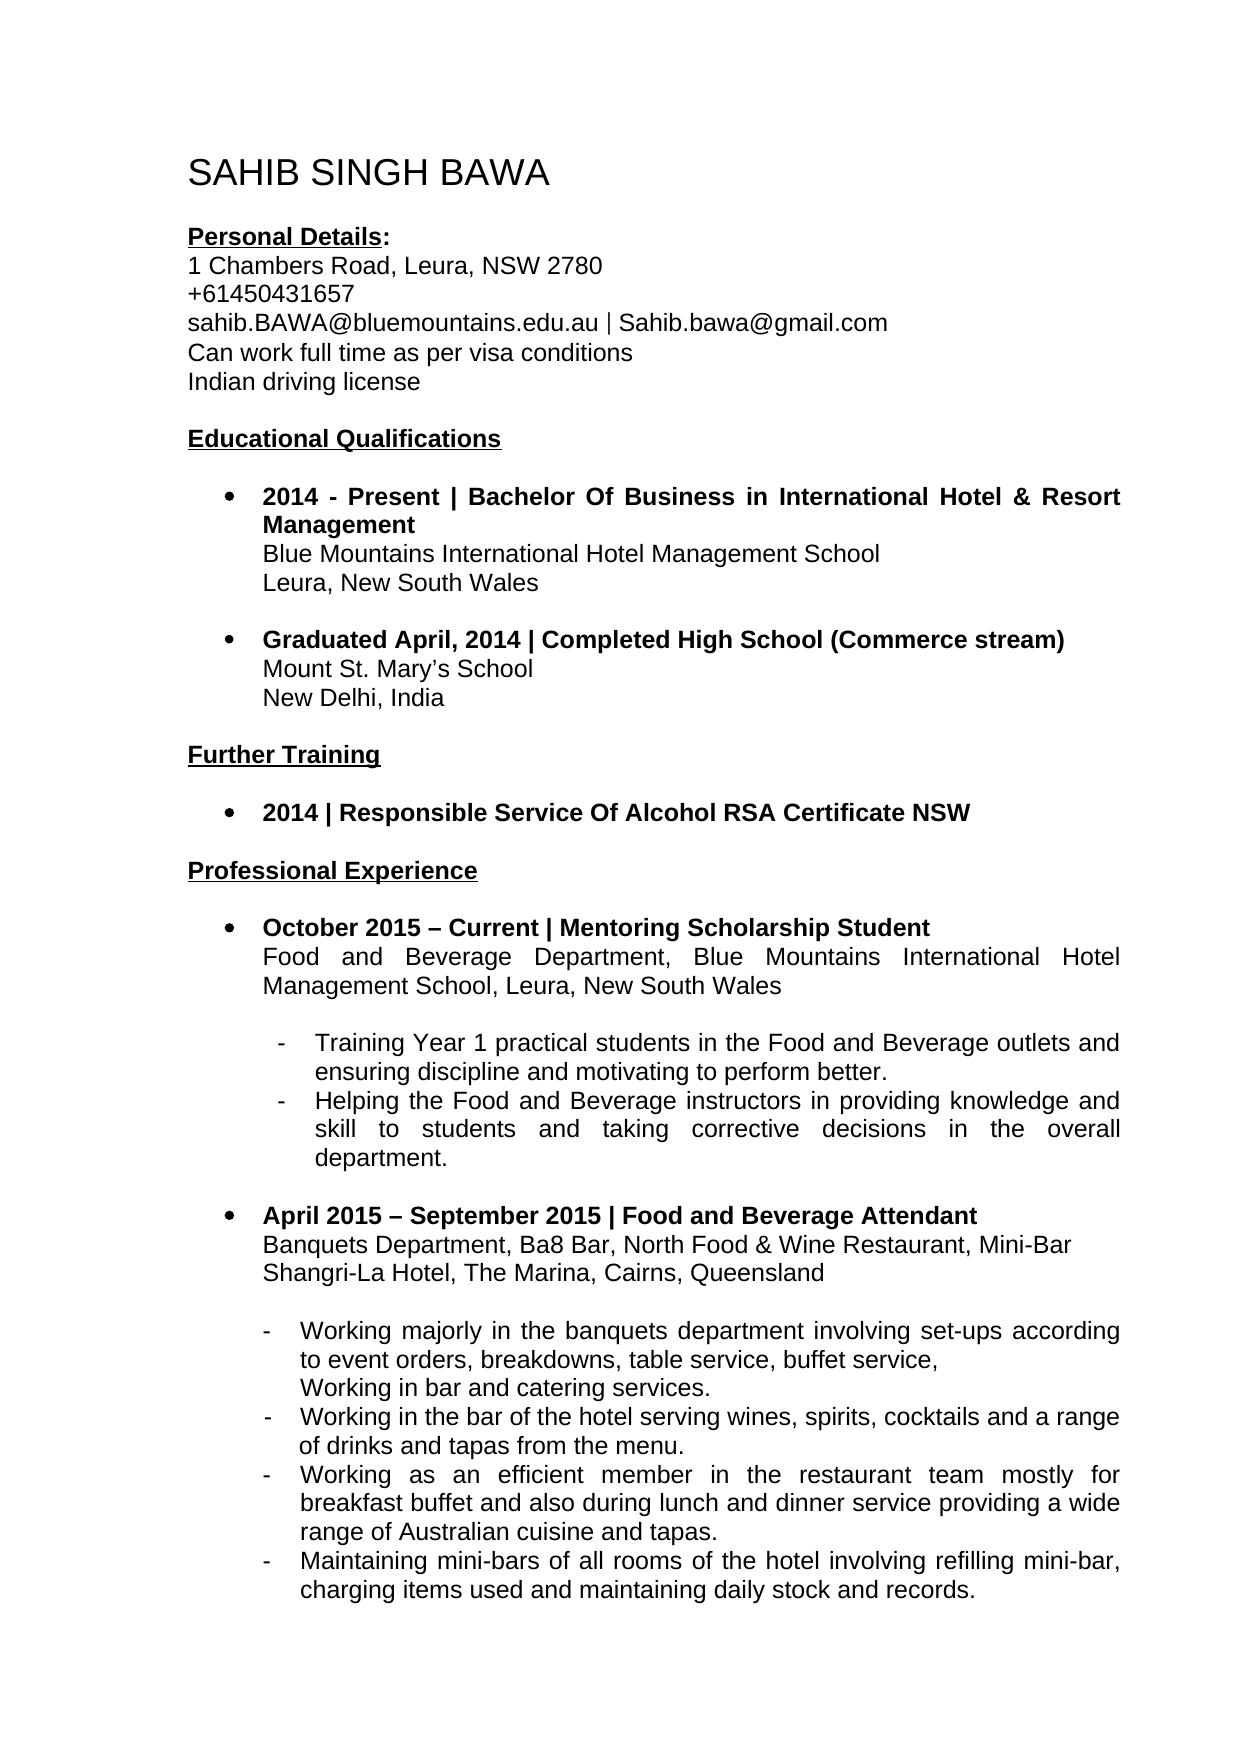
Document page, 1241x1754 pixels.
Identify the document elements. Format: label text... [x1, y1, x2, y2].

text - Working in the bar of the hotel serving wines, spirits, cocktails and a range [187, 1402, 1122, 1431]
list April 2015 – September 2015 | Food and Beverage Attendant [225, 1201, 1122, 1229]
text Educational Qualifications [187, 424, 1122, 453]
text sahib.BAWA@bluemountains.edu.au | Sahib.bawa@gmail.com [187, 308, 1053, 338]
list Leura, New South Wales [262, 568, 1122, 597]
text 1 Chambers Road, Leura, NSW 2780 [187, 251, 1122, 279]
list Professional Experience [187, 856, 1122, 884]
list New Delhi, India [262, 683, 1122, 712]
list Food and Beverage Department, Blue Mountains International Hotel Management School, Leura, New South Wales [262, 942, 1122, 999]
list October 2015 – Current | Mentoring Scholarship Student [225, 913, 1122, 942]
text SAHIB SINGH BAWA [187, 150, 1122, 193]
text +61450431657 [187, 279, 1122, 308]
list Working majorly in the banquets department involving set-ups according to event orders, breakdowns, table service, buffet service, [262, 1316, 1122, 1373]
text Indian driving license [187, 367, 1053, 395]
text of drinks and tapas from the menu. [187, 1431, 1122, 1459]
list Shangri-La Hotel, The Marina, Cairns, Queensland [262, 1258, 1122, 1287]
list 2014 - Present | Bachelor Of Business in International Hotel & Resort Management [225, 482, 1122, 539]
list Banquets Department, Ba8 Bar, North Food & Wine Restaurant, Mini-Bar [262, 1229, 1122, 1258]
text Personal Details: [187, 222, 1122, 251]
list Maintaining mini-bars of all rooms of the hotel involving refilling mini-bar, charging items used and maintaining daily stock and records. [262, 1546, 1122, 1603]
text Can work full time as per visa conditions [187, 338, 1053, 367]
list Training Year 1 practical students in the Food and Beverage outlets and ensuring discipline and motivating to perform better. [277, 1028, 1122, 1086]
list Working as an efficient member in the restaurant team mostly for breakfast buffet and also during lunch and dinner service providing a wide range of Australian cuisine and tapas. [262, 1459, 1122, 1546]
list Helping the Food and Beverage instructors in providing knowledge and skill to students and taking corrective decisions in the overall department. [277, 1086, 1122, 1172]
list Further Training [187, 741, 1122, 769]
list Working in bar and catering services. [300, 1373, 1122, 1402]
list 2014 | Responsible Service Of Alcohol RSA Certificate NSW [225, 798, 1122, 827]
list Graduated April, 2014 | Completed High School (Commerce stream) [225, 625, 1122, 654]
list Mount St. Mary’s School [262, 654, 1122, 683]
list Blue Mountains International Hotel Management School [262, 539, 1122, 568]
